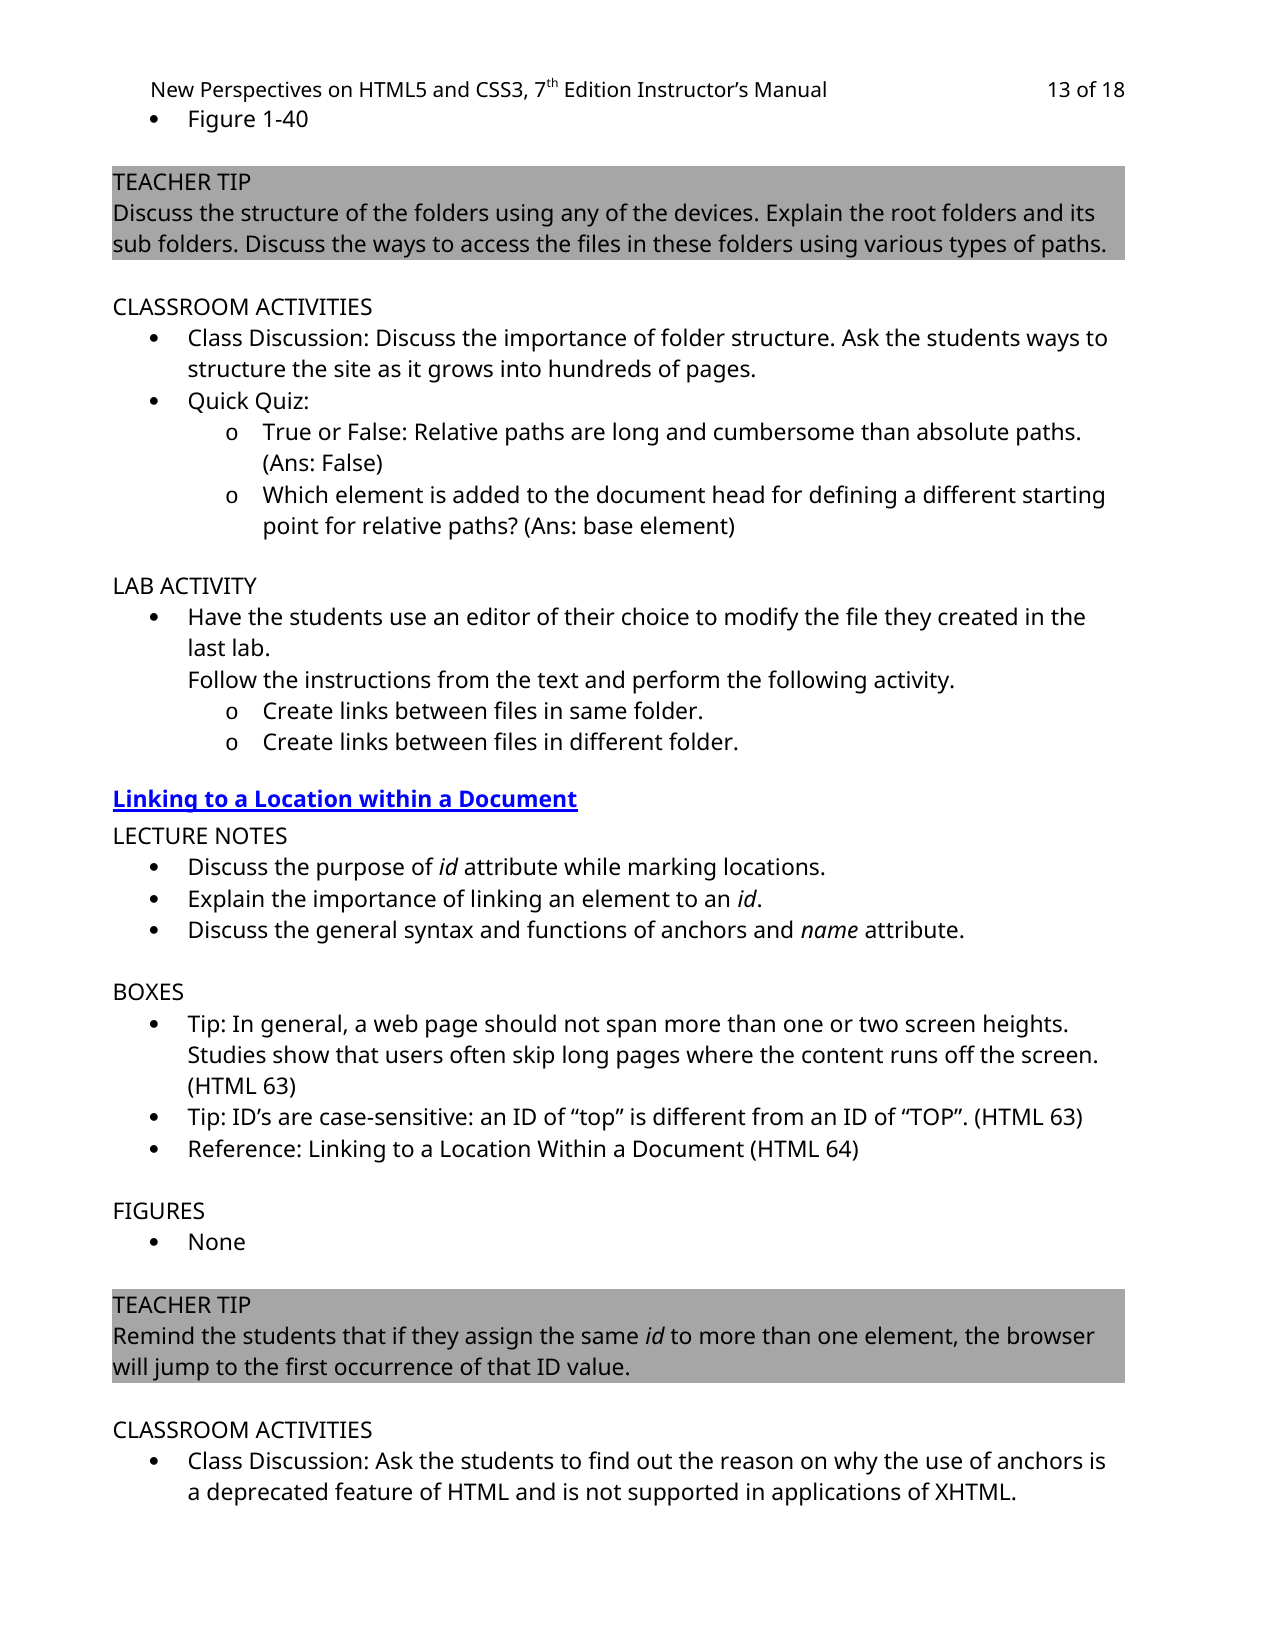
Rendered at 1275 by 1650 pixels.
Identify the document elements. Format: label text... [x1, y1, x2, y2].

text FIGURES [112, 1195, 1125, 1226]
list Discuss the general syntax and functions of anchors and name attribute. [150, 914, 1125, 945]
list Explain the importance of linking an element to an id. [150, 883, 1125, 914]
list Reference: Linking to a Location Within a Document (HTML 64) [150, 1133, 1125, 1164]
text LAB ACTIVITY [112, 570, 1125, 601]
text CLASSROOM ACTIVITIES [112, 1414, 1125, 1445]
list Which element is added to the document head for defining a different starting point for relative paths? (Ans: base element) [225, 478, 1125, 541]
list Figure 1-40 [150, 103, 1125, 135]
text TEACHER TIP [112, 166, 1125, 197]
text Discuss the structure of the folders using any of the devices. Explain the root folders and its sub folders. Discuss the ways to access the files in these folders using various types of paths. [112, 197, 1125, 260]
list Create links between files in different folder. [225, 726, 1125, 758]
list Quick Quiz: [150, 385, 1125, 416]
list Class Discussion: Discuss the importance of folder structure. Ask the students ways to structure the site as it grows into hundreds of pages. [150, 322, 1125, 385]
text CLASSROOM ACTIVITIES [112, 291, 1125, 322]
list Tip: In general, a web page should not span more than one or two screen heights. Studies show that users often skip long pages where the content runs off the screen. (HTML 63) [150, 1008, 1125, 1101]
list Class Discussion: Ask the students to find out the reason on why the use of anchors is a deprecated feature of HTML and is not supported in applications of XHTML. [150, 1445, 1125, 1508]
list Tip: ID’s are case-sensitive: an ID of “top” is different from an ID of “TOP”. (HTML 63) [150, 1101, 1125, 1133]
list None [150, 1226, 1125, 1258]
text Follow the instructions from the text and perform the following activity. [187, 664, 1125, 695]
subtitle Linking to a Location within a Document [112, 783, 1125, 814]
list True or False: Relative paths are long and cumbersome than absolute paths. (Ans: False) [225, 416, 1125, 478]
text LECTURE NOTES [112, 820, 1125, 851]
text BOXES [112, 976, 1125, 1008]
text Remind the students that if they assign the same id to more than one element, the browser will jump to the first occurrence of that ID value. [112, 1320, 1125, 1383]
list Have the students use an editor of their choice to modify the file they created in the last lab. [150, 601, 1125, 664]
list Create links between files in same folder. [225, 695, 1125, 726]
list Discuss the purpose of id attribute while marking locations. [150, 851, 1125, 883]
text TEACHER TIP [112, 1289, 1125, 1320]
